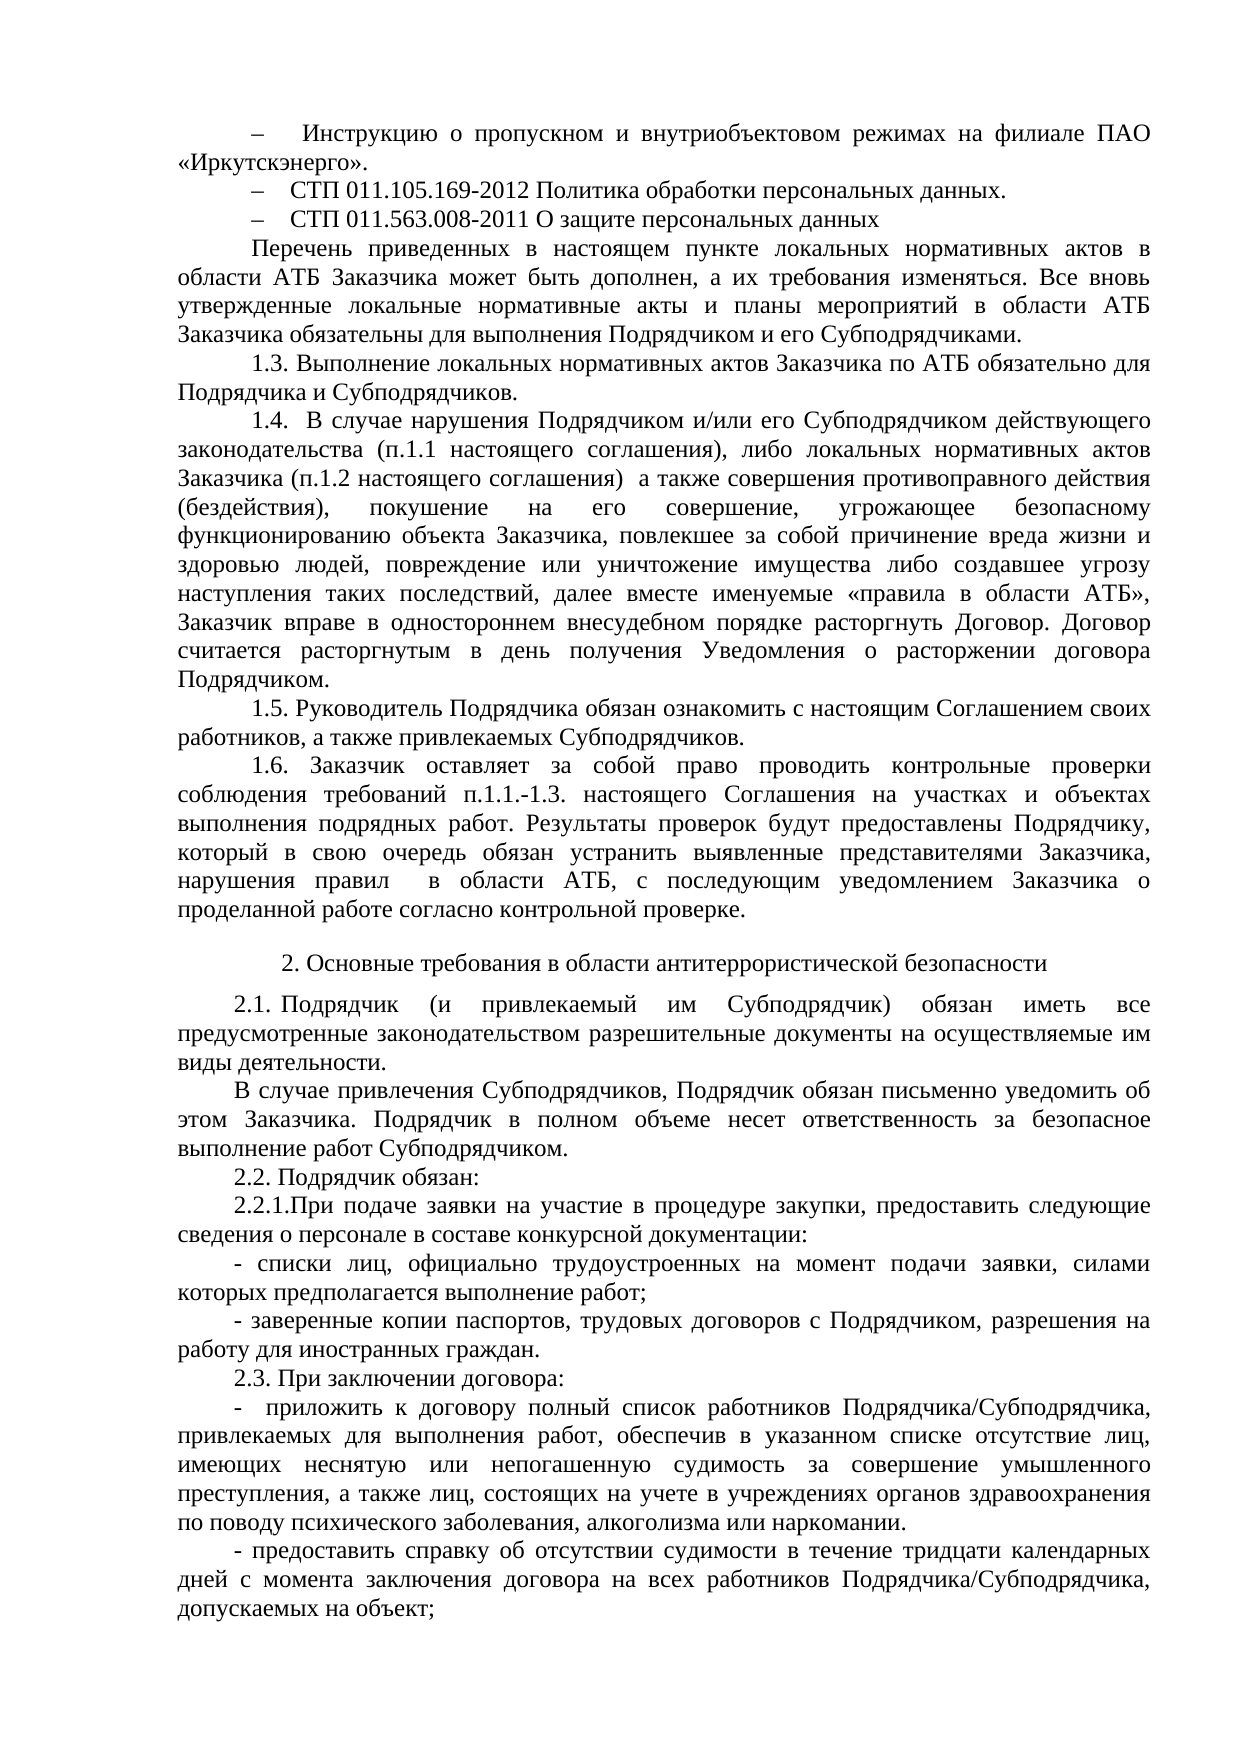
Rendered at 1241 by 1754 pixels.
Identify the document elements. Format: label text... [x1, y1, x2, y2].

text 2.2.1.При подаче заявки на участие в процедуре закупки, предоставить следующие сведения о персонале в составе конкурсной документации: [177, 1191, 1152, 1248]
text 2. Основные требования в области антитеррористической безопасности [177, 948, 1152, 977]
text Перечень приведенных в настоящем пункте локальных нормативных актов в области АТБ Заказчика может быть дополнен, а их требования изменяться. Все вновь утвержденные локальные нормативные акты и планы мероприятий в области АТБ Заказчика обязательны для выполнения Подрядчиком и его Субподрядчиками. [177, 233, 1152, 348]
text - приложить к договору полный список работников Подрядчика/Субподрядчика, привлекаемых для выполнения работ, обеспечив в указанном списке отсутствие лиц, имеющих неснятую или непогашенную судимость за совершение умышленного преступления, а также лиц, состоящих на учете в учреждениях органов здравоохранения по поводу психического заболевания, алкоголизма или наркомании. [177, 1392, 1152, 1536]
text 2.2. Подрядчик обязан: [177, 1162, 1152, 1191]
text - заверенные копии паспортов, трудовых договоров с Подрядчиком, разрешения на работу для иностранных граждан. [177, 1306, 1152, 1363]
text 1.4. В случае нарушения Подрядчиком и/или его Субподрядчиком действующего законодательства (п.1.1 настоящего соглашения), либо локальных нормативных актов Заказчика (п.1.2 настоящего соглашения) а также совершения противоправного действия (бездействия), покушение на его совершение, угрожающее безопасному функционированию объекта Заказчика, повлекшее за собой причинение вреда жизни и здоровью людей, повреждение или уничтожение имущества либо создавшее угрозу наступления таких последствий, далее вместе именуемые «правила в области АТБ», Заказчик вправе в одностороннем внесудебном порядке расторгнуть Договор. Договор считается расторгнутым в день получения Уведомления о расторжении договора Подрядчиком. [177, 406, 1152, 693]
list СТП 011.563.008-2011 О защите персональных данных [177, 204, 1152, 233]
text 2.3. При заключении договора: [177, 1363, 1152, 1392]
text - предоставить справку об отсутствии судимости в течение тридцати календарных дней с момента заключения договора на всех работников Подрядчика/Субподрядчика, допускаемых на объект; [177, 1536, 1152, 1622]
list СТП 011.105.169-2012 Политика обработки персональных данных. [177, 176, 1152, 204]
text 2.1. Подрядчик (и привлекаемый им Субподрядчик) обязан иметь все предусмотренные законодательством разрешительные документы на осуществляемые им виды деятельности. [177, 989, 1152, 1076]
text 1.6. Заказчик оставляет за собой право проводить контрольные проверки соблюдения требований п.1.1.-1.3. настоящего Соглашения на участках и объектах выполнения подрядных работ. Результаты проверок будут предоставлены Подрядчику, который в свою очередь обязан устранить выявленные представителями Заказчика, нарушения правил в области АТБ, с последующим уведомлением Заказчика о проделанной работе согласно контрольной проверке. [177, 751, 1152, 923]
list Инструкцию о пропускном и внутриобъектовом режимах на филиале ПАО «Иркутскэнерго». [177, 118, 1152, 176]
text 1.3. Выполнение локальных нормативных актов Заказчика по АТБ обязательно для Подрядчика и Субподрядчиков. [177, 348, 1152, 406]
text - списки лиц, официально трудоустроенных на момент подачи заявки, силами которых предполагается выполнение работ; [177, 1248, 1152, 1306]
text В случае привлечения Субподрядчиков, Подрядчик обязан письменно уведомить об этом Заказчика. Подрядчик в полном объеме несет ответственность за безопасное выполнение работ Субподрядчиком. [177, 1076, 1152, 1162]
text 1.5. Руководитель Подрядчика обязан ознакомить с настоящим Соглашением своих работников, а также привлекаемых Субподрядчиков. [177, 693, 1152, 751]
